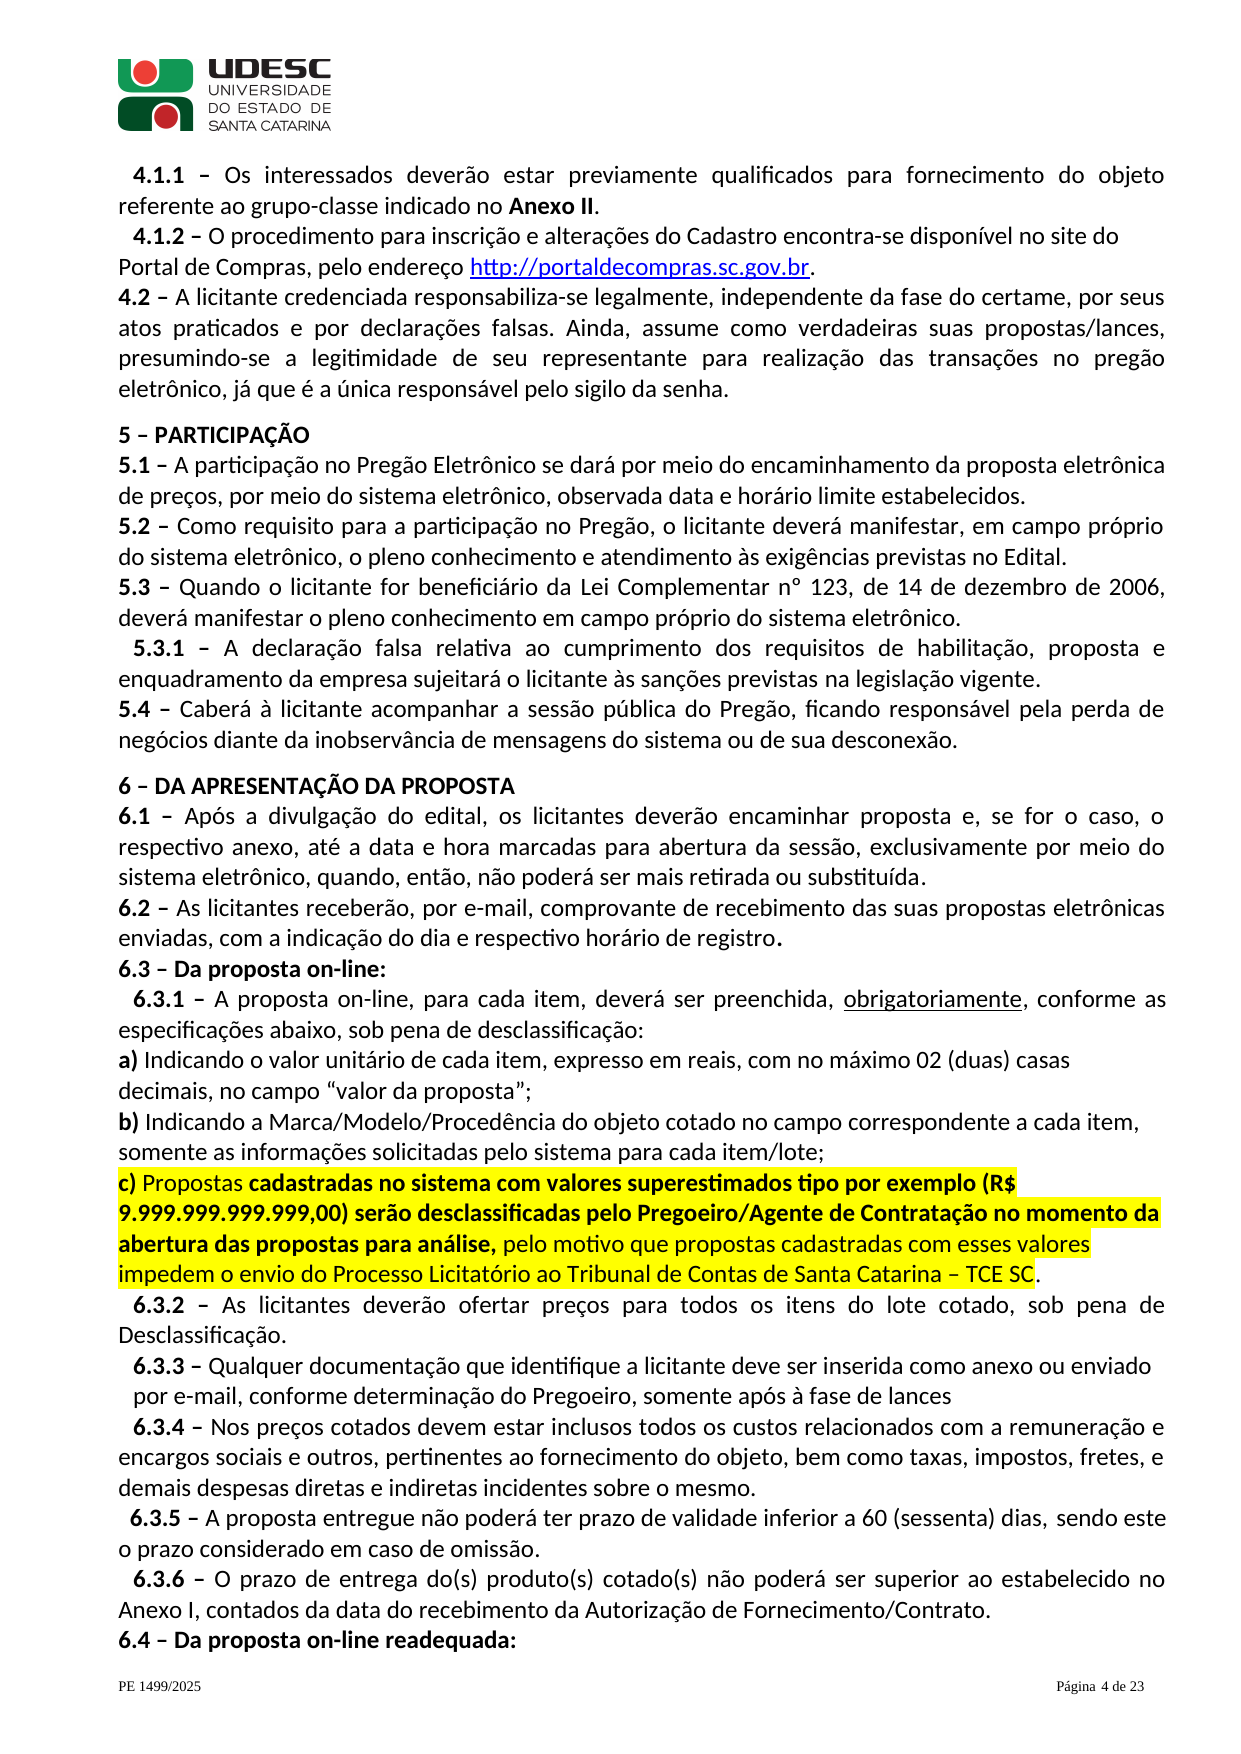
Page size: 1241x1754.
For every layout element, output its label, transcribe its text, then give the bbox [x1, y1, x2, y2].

text 5.3 – Quando o licitante for beneficiário da Lei Complementar nº 123, de 14 de dezembro de 2006, deverá manifestar o pleno conhecimento em campo próprio do sistema eletrônico. [118, 571, 1166, 632]
text Portal de Compras, pelo endereço http://portaldecompras.sc.gov.br. [118, 251, 1166, 281]
text 6.3.6 – O prazo de entrega do(s) produto(s) cotado(s) não poderá ser superior ao estabelecido no Anexo I, contados da data do recebimento da Autorização de Fornecimento/Contrato. [118, 1563, 1166, 1624]
text 5.4 – Caberá à licitante acompanhar a sessão pública do Pregão, ficando responsável pela perda de negócios diante da inobservância de mensagens do sistema ou de sua desconexão. [118, 693, 1166, 754]
text a) Indicando o valor unitário de cada item, expresso em reais, com no máximo 02 (duas) casas decimais, no campo “valor da proposta”; [118, 1044, 1166, 1106]
text 6.1 – Após a divulgação do edital, os licitantes deverão encaminhar proposta e, se for o caso, o respectivo anexo, até a data e hora marcadas para abertura da sessão, exclusivamente por meio do sistema eletrônico, quando, então, não poderá ser mais retirada ou substituída. [118, 800, 1166, 892]
text 6.3.3 – Qualquer documentação que identifique a licitante deve ser inserida como anexo ou enviado [118, 1350, 1166, 1380]
text 6.4 – Da proposta on-line readequada: [118, 1624, 1166, 1655]
text 5.1 – A participação no Pregão Eletrônico se dará por meio do encaminhamento da proposta eletrônica de preços, por meio do sistema eletrônico, observada data e horário limite estabelecidos. [118, 449, 1166, 510]
text 4.1.2 – O procedimento para inscrição e alterações do Cadastro encontra-se disponível no site do [118, 220, 1166, 251]
text 6 – DA APRESENTAÇÃO DA PROPOSTA [118, 770, 1166, 800]
text b) Indicando a Marca/Modelo/Procedência do objeto cotado no campo correspondente a cada item, somente as informações solicitadas pelo sistema para cada item/lote; [118, 1106, 1166, 1167]
text 4.1.1 – Os interessados deverão estar previamente qualificados para fornecimento do objeto referente ao grupo-classe indicado no Anexo II. [118, 159, 1166, 220]
text por e-mail, conforme determinação do Pregoeiro, somente após à fase de lances [118, 1380, 1166, 1411]
text 4.2 – A licitante credenciada responsabiliza-se legalmente, independente da fase do certame, por seus atos praticados e por declarações falsas. Ainda, assume como verdadeiras suas propostas/lances, presumindo-se a legitimidade de seu representante para realização das transações no pregão eletrônico, já que é a única responsável pelo sigilo da senha. [118, 281, 1166, 403]
text 6.3.4 – Nos preços cotados devem estar inclusos todos os custos relacionados com a remuneração e encargos sociais e outros, pertinentes ao fornecimento do objeto, bem como taxas, impostos, fretes, e demais despesas diretas e indiretas incidentes sobre o mesmo. 6.3.5 – A proposta entregue não poderá ter prazo de validade inferior a 60 (sessenta) dias, sendo este o prazo considerado em caso de omissão. [118, 1411, 1166, 1563]
text 6.3.1 – A proposta on-line, para cada item, deverá ser preenchida, obrigatoriamente, conforme as especificações abaixo, sob pena de desclassificação: [118, 983, 1166, 1044]
text 6.3.2 – As licitantes deverão ofertar preços para todos os itens do lote cotado, sob pena de Desclassificação. [118, 1289, 1166, 1350]
text 6.3 – Da proposta on-line: [118, 953, 1166, 983]
text 5.2 – Como requisito para a participação no Pregão, o licitante deverá manifestar, em campo próprio do sistema eletrônico, o pleno conhecimento e atendimento às exigências previstas no Edital. [118, 510, 1166, 571]
text 5 – PARTICIPAÇÃO [118, 419, 1166, 449]
picture [118, 59, 331, 131]
text 5.3.1 – A declaração falsa relativa ao cumprimento dos requisitos de habilitação, proposta e enquadramento da empresa sujeitará o licitante às sanções previstas na legislação vigente. [118, 632, 1166, 693]
text 6.2 – As licitantes receberão, por e-mail, comprovante de recebimento das suas propostas eletrônicas enviadas, com a indicação do dia e respectivo horário de registro. [118, 892, 1166, 953]
